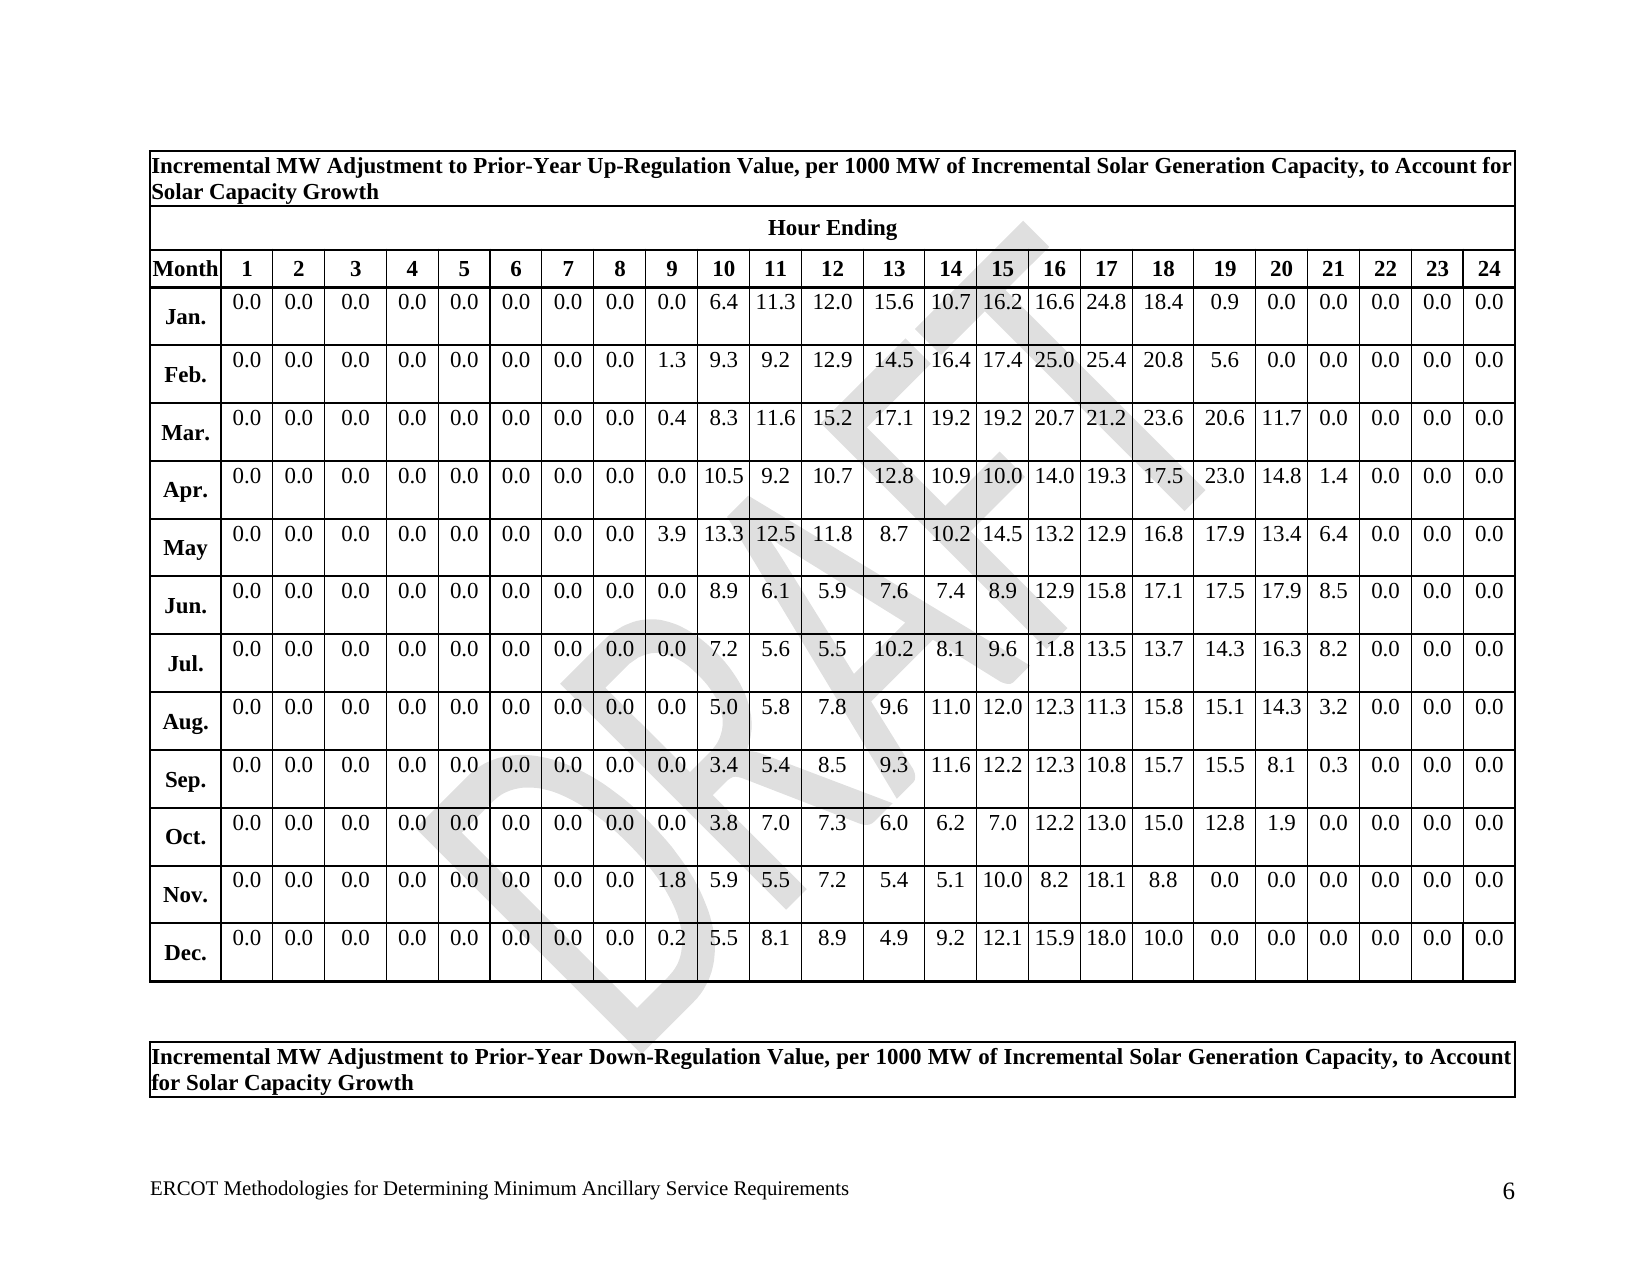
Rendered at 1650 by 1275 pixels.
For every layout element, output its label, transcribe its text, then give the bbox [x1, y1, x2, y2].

table_cell 0.0 [594, 462, 645, 518]
table_cell 1 [222, 251, 272, 286]
table_cell 5.0 [698, 693, 749, 749]
table_cell 12.2 [977, 751, 1028, 807]
table_cell 0.0 [594, 289, 645, 344]
table_cell 16 [1029, 251, 1080, 286]
table_cell 0.0 [542, 462, 593, 518]
table_cell 16.3 [1256, 635, 1307, 691]
table_cell 19.2 [977, 404, 1028, 460]
table_cell 0.0 [439, 809, 489, 864]
table_cell 0.0 [1412, 577, 1463, 633]
table_cell 0.0 [222, 809, 272, 864]
table_cell 0.0 [222, 346, 272, 402]
table_cell 7.0 [977, 809, 1028, 864]
table_cell 0.0 [491, 462, 541, 518]
table_cell 0.0 [646, 809, 697, 864]
table_cell 3 [325, 251, 386, 286]
table_cell 0.0 [1308, 867, 1359, 922]
table_cell 12.0 [977, 693, 1028, 749]
table_cell 9.3 [864, 751, 924, 807]
table_cell 17.5 [1194, 577, 1255, 633]
table_cell 18.4 [1133, 289, 1193, 344]
table_cell 0.0 [491, 577, 541, 633]
table_cell 0.0 [491, 751, 541, 807]
table_cell 5.6 [750, 635, 801, 691]
table_cell 17.9 [1194, 520, 1255, 575]
table_cell 0.0 [1464, 693, 1514, 749]
table_cell 0.0 [439, 924, 489, 980]
table_cell 0.0 [1360, 577, 1411, 633]
table_cell 3.9 [646, 520, 697, 575]
table_cell 0.0 [1412, 346, 1463, 402]
table_cell 0.0 [1308, 924, 1359, 980]
table_cell 23.6 [1133, 404, 1193, 460]
table_cell 15.7 [1133, 751, 1193, 807]
table_cell 0.0 [325, 693, 386, 749]
table_cell 0.0 [387, 462, 438, 518]
table_cell 0.0 [222, 577, 272, 633]
table_cell 10.9 [925, 462, 976, 518]
table_cell 0.0 [1412, 520, 1463, 575]
table_cell 0.0 [594, 520, 645, 575]
table_cell 0.0 [387, 751, 438, 807]
table_cell 18.0 [1081, 924, 1132, 980]
table_cell 0.0 [646, 577, 697, 633]
table_cell 0.0 [542, 809, 593, 864]
table_cell 25.4 [1081, 346, 1132, 402]
table_cell 2 [273, 251, 324, 286]
table_cell 16.6 [1029, 289, 1080, 344]
table_cell 8.5 [802, 751, 863, 807]
table_cell 0.0 [325, 404, 386, 460]
table_cell 0.0 [222, 751, 272, 807]
table_cell 14.5 [977, 520, 1028, 575]
table_cell 12.8 [1194, 809, 1255, 864]
table_cell 13.5 [1081, 635, 1132, 691]
table_cell 0.0 [1464, 577, 1514, 633]
table_cell 9.3 [698, 346, 749, 402]
table_cell 6.0 [864, 809, 924, 864]
table_cell 5.1 [925, 867, 976, 922]
table_cell 16.2 [977, 289, 1028, 344]
table_cell 0.0 [594, 867, 645, 922]
table_cell 15.8 [1133, 693, 1193, 749]
table_cell 0.0 [542, 635, 593, 691]
table_cell 0.0 [594, 924, 645, 980]
table_cell 0.0 [387, 577, 438, 633]
table_cell 5.4 [864, 867, 924, 922]
table_cell 3.8 [698, 809, 749, 864]
table_cell Sep. [151, 751, 220, 807]
table_cell 0.0 [491, 520, 541, 575]
table_cell 8.8 [1133, 867, 1193, 922]
table_cell 1.3 [646, 346, 697, 402]
table_cell Month [151, 251, 220, 286]
table_cell 11 [750, 251, 801, 286]
table_cell 20.8 [1133, 346, 1193, 402]
table_cell 0.0 [439, 635, 489, 691]
table_cell 0.0 [1412, 404, 1463, 460]
table_cell 7.6 [864, 577, 924, 633]
table_cell 7 [542, 251, 593, 286]
table_cell 0.0 [491, 404, 541, 460]
table_cell 9.2 [750, 462, 801, 518]
table_cell 0.0 [491, 867, 541, 922]
table_cell 17.1 [1133, 577, 1193, 633]
table_cell 10.2 [864, 635, 924, 691]
table_cell 0.0 [1412, 635, 1463, 691]
table_cell 0.0 [1360, 867, 1411, 922]
table_cell 1.9 [1256, 809, 1307, 864]
table_cell 10.2 [925, 520, 976, 575]
table_cell 0.0 [1360, 809, 1411, 864]
table_cell 0.0 [646, 462, 697, 518]
table_cell 15.8 [1081, 577, 1132, 633]
table_cell 0.0 [439, 520, 489, 575]
table_cell 7.2 [698, 635, 749, 691]
table_cell 0.0 [542, 867, 593, 922]
table_cell 10.7 [802, 462, 863, 518]
table_cell Hour Ending [151, 207, 1514, 248]
table_cell 5.5 [750, 867, 801, 922]
table_cell 1.8 [646, 867, 697, 922]
table_cell 8.7 [864, 520, 924, 575]
table_cell 0.0 [491, 289, 541, 344]
table_cell 7.0 [750, 809, 801, 864]
table_cell 0.0 [273, 346, 324, 402]
table_cell 13 [864, 251, 924, 286]
table_cell 12.8 [864, 462, 924, 518]
table_cell 12.3 [1029, 751, 1080, 807]
table_cell 0.0 [1360, 693, 1411, 749]
table_cell 6.4 [1308, 520, 1359, 575]
table_cell 9.2 [750, 346, 801, 402]
table_cell 8.9 [802, 924, 863, 980]
table_cell 0.0 [646, 289, 697, 344]
table_cell 0.0 [646, 693, 697, 749]
table_cell 0.0 [222, 404, 272, 460]
table_cell 0.0 [1464, 346, 1514, 402]
table_cell 0.0 [1308, 404, 1359, 460]
table_cell 0.0 [325, 462, 386, 518]
table_cell 0.0 [594, 577, 645, 633]
table_cell 19 [1194, 251, 1255, 286]
table_cell 5.5 [698, 924, 749, 980]
table_cell 0.0 [1194, 867, 1255, 922]
table_cell 0.0 [273, 924, 324, 980]
table_cell 0.0 [1360, 462, 1411, 518]
table_cell 0.0 [387, 924, 438, 980]
table_cell 15 [977, 251, 1028, 286]
table_cell 0.0 [542, 751, 593, 807]
table_cell Nov. [151, 867, 220, 922]
table_cell 14.0 [1029, 462, 1080, 518]
table_cell 0.0 [542, 924, 593, 980]
table_cell 0.0 [542, 693, 593, 749]
table_cell Jul. [151, 635, 220, 691]
table_cell 12.2 [1029, 809, 1080, 864]
table_cell 9.2 [925, 924, 976, 980]
table_cell 0.0 [646, 635, 697, 691]
table_cell 3.4 [698, 751, 749, 807]
table_cell 16.4 [925, 346, 976, 402]
table_cell 17.1 [864, 404, 924, 460]
table_cell 17 [1081, 251, 1132, 286]
table_cell 13.0 [1081, 809, 1132, 864]
table_cell 15.9 [1029, 924, 1080, 980]
table_cell 14.5 [864, 346, 924, 402]
table_cell 0.0 [325, 924, 386, 980]
table_cell 0.0 [1360, 520, 1411, 575]
table_cell 10.5 [698, 462, 749, 518]
table_cell 0.0 [439, 693, 489, 749]
table_cell 6.4 [698, 289, 749, 344]
table_cell 0.0 [273, 289, 324, 344]
table_cell 0.2 [646, 924, 697, 980]
table_cell 0.0 [594, 751, 645, 807]
table_cell 5.9 [802, 577, 863, 633]
table_cell 0.0 [222, 462, 272, 518]
table_cell 11.3 [1081, 693, 1132, 749]
table_cell 15.0 [1133, 809, 1193, 864]
table_cell 0.0 [325, 635, 386, 691]
table_cell 0.0 [542, 346, 593, 402]
table_cell 11.6 [925, 751, 976, 807]
table_cell 0.0 [1464, 462, 1514, 518]
table_cell 0.0 [1360, 404, 1411, 460]
table_cell 0.0 [439, 289, 489, 344]
table_cell 0.0 [1308, 346, 1359, 402]
table_cell 10.8 [1081, 751, 1132, 807]
table_cell 0.0 [1194, 924, 1255, 980]
table_cell 0.0 [387, 520, 438, 575]
table_cell 0.0 [273, 577, 324, 633]
table_cell 18 [1133, 251, 1193, 286]
table_cell 0.0 [1256, 346, 1307, 402]
table_cell 16.8 [1133, 520, 1193, 575]
table_cell 11.6 [750, 404, 801, 460]
table_cell 1.4 [1308, 462, 1359, 518]
table_cell 15.2 [802, 404, 863, 460]
table_cell 11.8 [1029, 635, 1080, 691]
table_cell 7.4 [925, 577, 976, 633]
table_cell 0.0 [594, 346, 645, 402]
table_cell 0.0 [222, 289, 272, 344]
table_cell 5.5 [802, 635, 863, 691]
table_cell 4 [387, 251, 438, 286]
table_cell 0.0 [594, 635, 645, 691]
table_cell 6.1 [750, 577, 801, 633]
table_cell 14.3 [1256, 693, 1307, 749]
table_cell 3.2 [1308, 693, 1359, 749]
table_cell 20.7 [1029, 404, 1080, 460]
table_cell 17.9 [1256, 577, 1307, 633]
table_cell Apr. [151, 462, 220, 518]
table_cell 0.0 [325, 867, 386, 922]
table_cell 0.0 [594, 404, 645, 460]
table_cell 13.7 [1133, 635, 1193, 691]
table_cell 8.1 [1256, 751, 1307, 807]
table_cell 8.9 [977, 577, 1028, 633]
table_cell 0.9 [1194, 289, 1255, 344]
table_cell 5 [439, 251, 489, 286]
table_cell 0.3 [1308, 751, 1359, 807]
table_cell 12.3 [1029, 693, 1080, 749]
table_cell 14.3 [1194, 635, 1255, 691]
table_cell 0.0 [1464, 289, 1514, 344]
table_cell 13.2 [1029, 520, 1080, 575]
table_cell 12.1 [977, 924, 1028, 980]
table_cell 0.0 [273, 462, 324, 518]
table_cell 0.0 [387, 404, 438, 460]
table_cell 8.2 [1308, 635, 1359, 691]
table_cell 8.5 [1308, 577, 1359, 633]
table_cell 0.0 [222, 867, 272, 922]
table_cell 21 [1308, 251, 1359, 286]
table_cell 24.8 [1081, 289, 1132, 344]
table_cell 11.7 [1256, 404, 1307, 460]
table_cell 11.3 [750, 289, 801, 344]
table_cell 5.4 [750, 751, 801, 807]
table_cell 10.0 [977, 462, 1028, 518]
table_cell 0.0 [325, 577, 386, 633]
table_cell 25.0 [1029, 346, 1080, 402]
table_cell 0.0 [387, 635, 438, 691]
table_cell 5.9 [698, 867, 749, 922]
table_cell 10.7 [925, 289, 976, 344]
table_cell 0.0 [273, 693, 324, 749]
table_cell 0.0 [1360, 635, 1411, 691]
table_cell 19.2 [925, 404, 976, 460]
table_cell 0.0 [542, 404, 593, 460]
table_cell 0.0 [542, 577, 593, 633]
table_cell 0.0 [387, 867, 438, 922]
table_cell 0.0 [273, 520, 324, 575]
table_cell 0.0 [387, 693, 438, 749]
table_cell 0.0 [325, 289, 386, 344]
table_cell 0.0 [387, 809, 438, 864]
table_cell 0.0 [1308, 809, 1359, 864]
table_cell 14.8 [1256, 462, 1307, 518]
table_cell 0.0 [222, 693, 272, 749]
table_cell 14 [925, 251, 976, 286]
table_cell 7.8 [802, 693, 863, 749]
table_cell 0.0 [439, 867, 489, 922]
table_cell 15.6 [864, 289, 924, 344]
table_cell 8.1 [925, 635, 976, 691]
table_cell 0.0 [491, 346, 541, 402]
table_cell 0.0 [325, 809, 386, 864]
table_cell 6 [491, 251, 541, 286]
table_cell Dec. [151, 924, 220, 980]
table_cell 0.0 [1360, 289, 1411, 344]
table_cell 20 [1256, 251, 1307, 286]
table_cell 10.0 [1133, 924, 1193, 980]
table_cell 0.0 [1464, 520, 1514, 575]
table_cell 23 [1412, 251, 1462, 286]
table_cell 0.0 [325, 751, 386, 807]
table_cell 0.0 [273, 404, 324, 460]
table_cell 5.8 [750, 693, 801, 749]
table_cell 7.3 [802, 809, 863, 864]
table_cell 9.6 [977, 635, 1028, 691]
table_cell Jan. [151, 289, 220, 344]
table_cell 8.3 [698, 404, 749, 460]
table_cell 0.0 [439, 751, 489, 807]
table_cell 6.2 [925, 809, 976, 864]
table_cell 0.0 [222, 520, 272, 575]
table_cell 0.0 [273, 867, 324, 922]
table_cell 0.0 [1256, 924, 1307, 980]
table_cell 0.0 [491, 809, 541, 864]
table_cell 0.0 [1412, 462, 1463, 518]
table_cell 0.0 [439, 404, 489, 460]
table_cell 0.0 [1360, 346, 1411, 402]
table_cell Jun. [151, 577, 220, 633]
table_cell 13.4 [1256, 520, 1307, 575]
table_header Incremental MW Adjustment to Prior-Year Up-Regulation Value, per 1000 MW of Incremental Solar Generation Capacity, to Account for Solar Capacity Growth [151, 152, 1514, 205]
table_cell 15.5 [1194, 751, 1255, 807]
table_cell 19.3 [1081, 462, 1132, 518]
table_cell 7.2 [802, 867, 863, 922]
table_cell 0.0 [1464, 404, 1514, 460]
table_cell 0.0 [1412, 924, 1462, 980]
table_cell 4.9 [864, 924, 924, 980]
table_cell 22 [1360, 251, 1411, 286]
table_cell 0.0 [1256, 289, 1307, 344]
table_cell 12 [802, 251, 863, 286]
table_cell Aug. [151, 693, 220, 749]
table_cell 12.5 [750, 520, 801, 575]
table_cell 0.0 [325, 520, 386, 575]
table_cell 8.9 [698, 577, 749, 633]
table_cell 12.9 [1029, 577, 1080, 633]
table_cell 0.0 [439, 577, 489, 633]
table_cell 10.0 [977, 867, 1028, 922]
table_cell 0.0 [222, 635, 272, 691]
table_cell 20.6 [1194, 404, 1255, 460]
table_cell 0.0 [1464, 635, 1514, 691]
table_cell 18.1 [1081, 867, 1132, 922]
table_cell 21.2 [1081, 404, 1132, 460]
table_cell 17.4 [977, 346, 1028, 402]
table_cell 15.1 [1194, 693, 1255, 749]
table_cell 0.0 [1464, 751, 1514, 807]
table_cell 9.6 [864, 693, 924, 749]
table_cell 0.0 [273, 751, 324, 807]
table_cell 0.0 [1412, 751, 1463, 807]
table_cell 0.0 [1360, 924, 1411, 980]
table_cell 11.8 [802, 520, 863, 575]
table_cell 11.0 [925, 693, 976, 749]
table_cell 0.0 [1412, 289, 1463, 344]
table_cell 0.0 [646, 751, 697, 807]
table_cell 23.0 [1194, 462, 1255, 518]
table_cell 0.0 [1464, 924, 1514, 980]
table_cell 12.9 [1081, 520, 1132, 575]
table_cell 0.0 [222, 924, 272, 980]
table_cell Mar. [151, 404, 220, 460]
table_cell Feb. [151, 346, 220, 402]
table_cell 17.5 [1133, 462, 1193, 518]
table_cell 0.0 [1308, 289, 1359, 344]
table_cell 0.0 [1464, 809, 1514, 864]
table_cell 0.0 [1412, 693, 1463, 749]
table_cell Oct. [151, 809, 220, 864]
table_cell 0.0 [325, 346, 386, 402]
table_cell 0.0 [491, 693, 541, 749]
table_cell 0.0 [542, 289, 593, 344]
table_cell 0.0 [387, 289, 438, 344]
table_cell 0.0 [1412, 809, 1463, 864]
table_cell 5.6 [1194, 346, 1255, 402]
table_cell 0.0 [1464, 867, 1514, 922]
table_cell 12.0 [802, 289, 863, 344]
table_cell 0.0 [491, 924, 541, 980]
table_cell 9 [646, 251, 697, 286]
table_cell 12.9 [802, 346, 863, 402]
table_cell 0.0 [439, 346, 489, 402]
table_cell 0.0 [387, 346, 438, 402]
table_cell 10 [698, 251, 749, 286]
table_cell 0.0 [273, 809, 324, 864]
table_cell 0.0 [1256, 867, 1307, 922]
table_cell 13.3 [698, 520, 749, 575]
table_cell 0.0 [594, 809, 645, 864]
table_cell May [151, 520, 220, 575]
table_cell 0.0 [273, 635, 324, 691]
table_cell 0.0 [439, 462, 489, 518]
table_cell 24 [1464, 251, 1514, 286]
table_cell 0.0 [542, 520, 593, 575]
table_cell 0.4 [646, 404, 697, 460]
table_header Incremental MW Adjustment to Prior-Year Down-Regulation Value, per 1000 MW of Incremental Solar Generation Capacity, to Account for Solar Capacity Growth [151, 1043, 1514, 1096]
table_cell 0.0 [1412, 867, 1463, 922]
table_cell 8 [594, 251, 645, 286]
table_cell 0.0 [594, 693, 645, 749]
table_cell 0.0 [491, 635, 541, 691]
table_cell 8.2 [1029, 867, 1080, 922]
table_cell 8.1 [750, 924, 801, 980]
table_cell 0.0 [1360, 751, 1411, 807]
